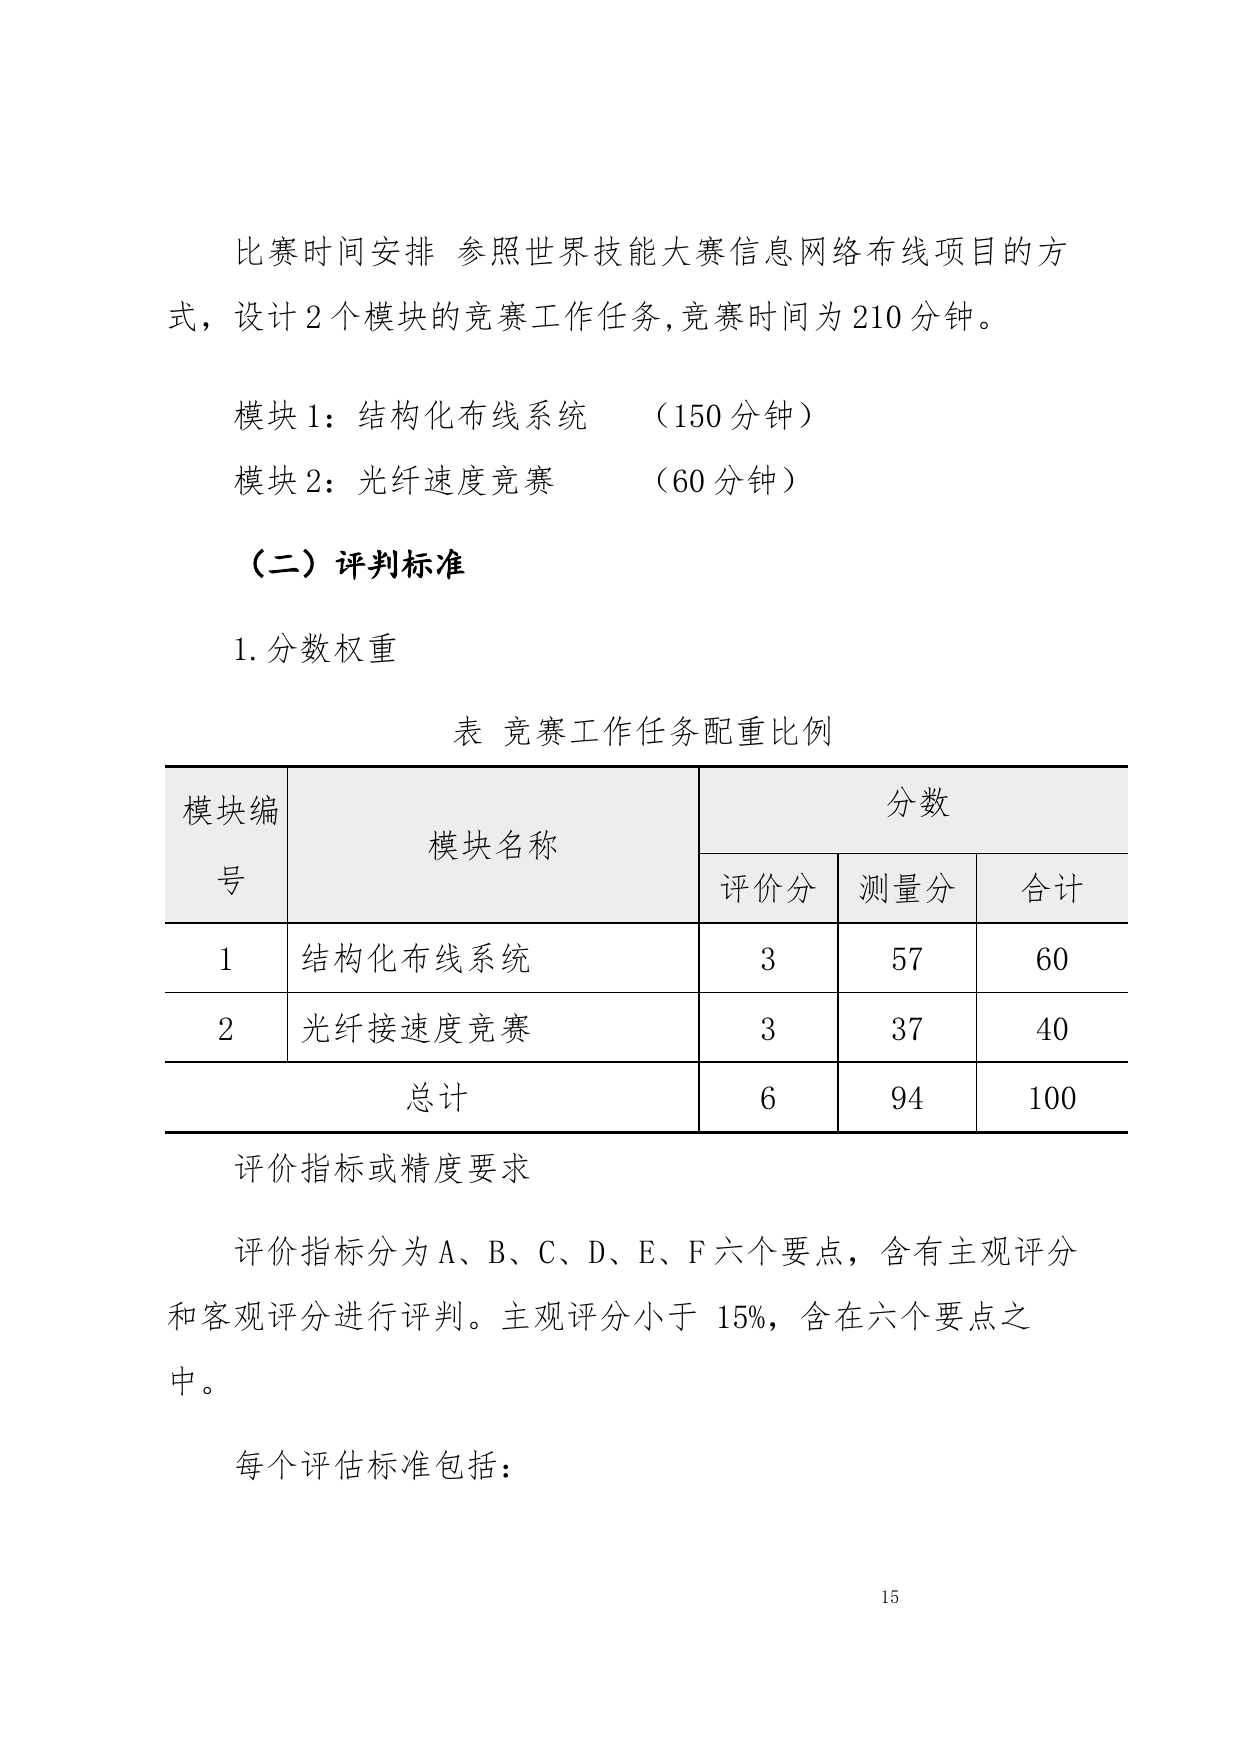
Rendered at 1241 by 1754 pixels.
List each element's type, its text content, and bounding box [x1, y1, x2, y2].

table_cell 总计 [165, 1063, 698, 1131]
text 评价指标分为A、B、C、D、E、F六个要点，含有主观评分和客观评分进行评判。主观评分小于 15%，含在六个要点之中。 [165, 1217, 1087, 1412]
text 1.分数权重 [165, 614, 1087, 679]
table_cell 3 [700, 924, 837, 992]
table_cell 结构化布线系统 [288, 924, 698, 992]
table_cell 2 [165, 993, 287, 1061]
list 比赛时间安排 参照世界技能大赛信息网络布线项目的方式，设计2个模块的竞赛工作任务,竞赛时间为210分钟。 [165, 217, 1071, 347]
table_cell 60 [977, 924, 1128, 992]
table_cell 1 [165, 924, 287, 992]
table_header 分数 [700, 768, 1128, 852]
subtitle （二）评判标准 [166, 529, 1087, 594]
table_cell 合计 [977, 854, 1128, 922]
table_cell 评价分 [700, 854, 837, 922]
table_cell 37 [839, 993, 976, 1061]
table_cell 3 [700, 993, 837, 1061]
table_cell 57 [839, 924, 976, 992]
table_header 模块编号 [165, 768, 287, 922]
table_cell 94 [839, 1063, 976, 1131]
table_cell 6 [700, 1063, 837, 1131]
table_header 模块名称 [288, 768, 698, 922]
text 模块1：结构化布线系统 （150分钟） [165, 381, 1087, 446]
subtitle 表 竞赛工作任务配重比例 [198, 697, 1087, 762]
text 模块2：光纤速度竞赛 （60分钟） [165, 446, 1087, 511]
text 每个评估标准包括： [165, 1430, 1087, 1495]
table_cell 测量分 [839, 854, 976, 922]
table_cell 光纤接速度竞赛 [288, 993, 698, 1061]
table_cell 100 [977, 1063, 1128, 1131]
table_cell 40 [977, 993, 1128, 1061]
text 评价指标或精度要求 [165, 1134, 1087, 1199]
